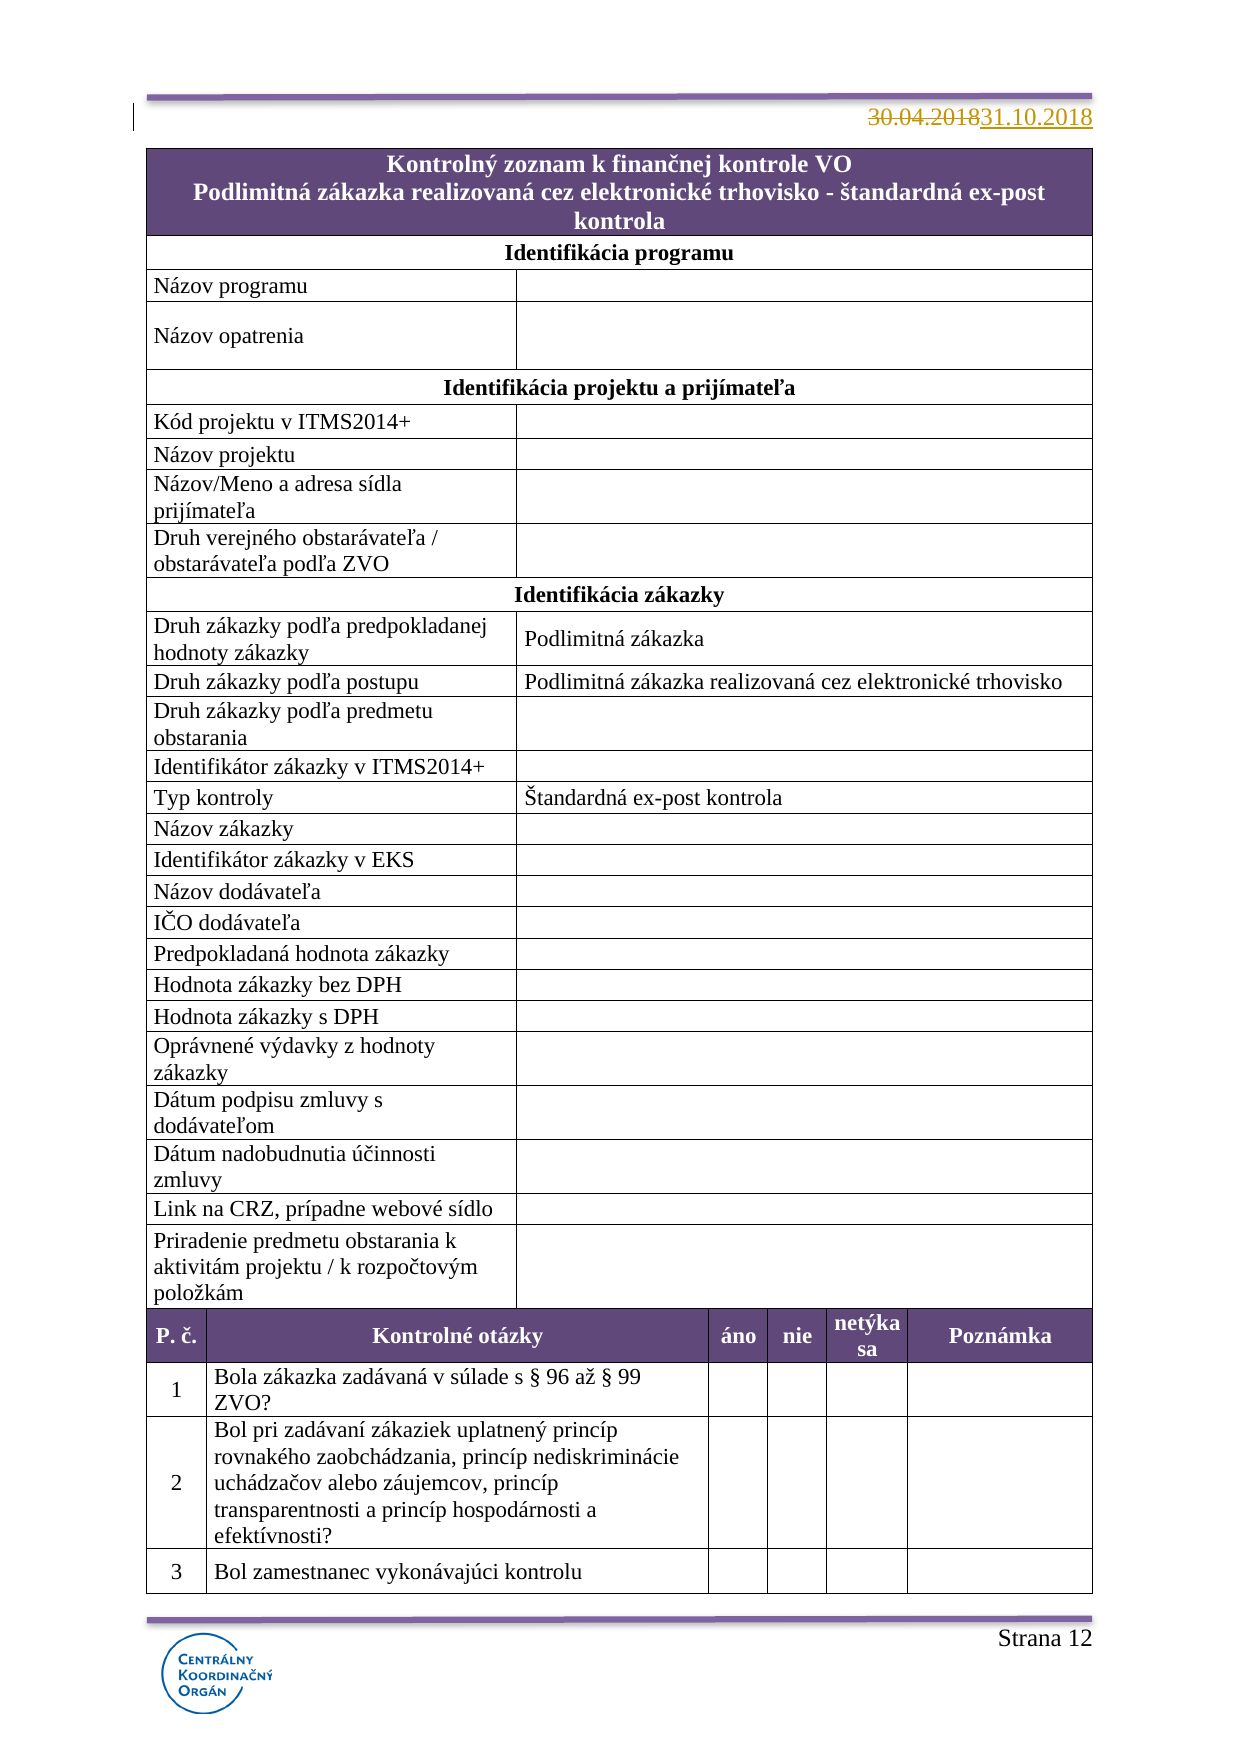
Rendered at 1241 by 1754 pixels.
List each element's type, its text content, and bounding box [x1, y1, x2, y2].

table_header Kontrolný zoznam k finančnej kontrole VO Podlimitná zákazka realizovaná cez elektronické trhovisko - štandardná ex-post kontrola [147, 149, 1092, 235]
table_cell [517, 907, 1092, 937]
table_cell Názov dodávateľa [147, 876, 516, 906]
table_cell [517, 1001, 1092, 1031]
table_cell Hodnota zákazky s DPH [147, 1001, 516, 1031]
table_cell 2 [147, 1417, 206, 1548]
table_cell [517, 1086, 1092, 1139]
table_cell Podlimitná zákazka [517, 612, 1092, 665]
table_cell [517, 970, 1092, 1000]
table_cell [517, 1225, 1092, 1308]
table_cell Dátum nadobudnutia účinnosti zmluvy [147, 1140, 516, 1192]
table_cell [517, 1140, 1092, 1192]
table_cell áno [709, 1309, 767, 1362]
table_cell [908, 1549, 1092, 1593]
table_cell [768, 1549, 826, 1593]
table_cell [517, 939, 1092, 969]
table_cell [517, 751, 1092, 781]
table_cell Hodnota zákazky bez DPH [147, 970, 516, 1000]
table_cell Názov/Meno a adresa sídla prijímateľa [147, 470, 516, 523]
table_cell Identifikácia projektu a prijímateľa [147, 370, 1092, 404]
table_cell Podlimitná zákazka realizovaná cez elektronické trhovisko [517, 666, 1092, 696]
table_cell Poznámka [908, 1309, 1092, 1362]
table_cell [517, 845, 1092, 875]
table_cell Dátum podpisu zmluvy s dodávateľom [147, 1086, 516, 1139]
table_cell netýka sa [827, 1309, 907, 1362]
table_cell Druh zákazky podľa postupu [147, 666, 516, 696]
table_cell [517, 814, 1092, 844]
table_cell Druh verejného obstarávateľa / obstarávateľa podľa ZVO [147, 524, 516, 577]
table_cell Predpokladaná hodnota zákazky [147, 939, 516, 969]
table_cell [827, 1417, 907, 1548]
table_cell [709, 1549, 767, 1593]
table_cell 1 [147, 1363, 206, 1416]
table_cell Identifikátor zákazky v ITMS2014+ [147, 751, 516, 781]
table_cell [768, 1417, 826, 1548]
table_cell [517, 270, 1092, 301]
table_cell Typ kontroly [147, 782, 516, 812]
table_cell [517, 697, 1092, 750]
table_cell [517, 1194, 1092, 1224]
table_cell Názov opatrenia [147, 302, 516, 369]
table_cell [827, 1363, 907, 1416]
table_cell Druh zákazky podľa predmetu obstarania [147, 697, 516, 750]
table_cell Priradenie predmetu obstarania k aktivitám projektu / k rozpočtovým položkám [147, 1225, 516, 1308]
table_cell [908, 1363, 1092, 1416]
table_cell [517, 876, 1092, 906]
table_cell Bola zákazka zadávaná v súlade s § 96 až § 99 ZVO? [207, 1363, 708, 1416]
table_cell Názov programu [147, 270, 516, 301]
table_cell Druh zákazky podľa predpokladanej hodnoty zákazky [147, 612, 516, 665]
table_cell [709, 1417, 767, 1548]
table_cell [709, 1363, 767, 1416]
table_cell Kód projektu v ITMS2014+ [147, 405, 516, 438]
table_cell Bol pri zadávaní zákaziek uplatnený princíp rovnakého zaobchádzania, princíp nediskriminácie uchádzačov alebo záujemcov, princíp transparentnosti a princíp hospodárnosti a efektívnosti? [207, 1417, 708, 1548]
table_cell [827, 1549, 907, 1593]
table_cell [517, 524, 1092, 577]
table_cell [207, 1549, 708, 1593]
table_cell Názov zákazky [147, 814, 516, 844]
table_cell Štandardná ex-post kontrola [517, 782, 1092, 812]
table_cell [768, 1363, 826, 1416]
table_cell Kontrolné otázky [207, 1309, 708, 1362]
table_cell [517, 439, 1092, 469]
table_cell [517, 405, 1092, 438]
table_cell P. č. [147, 1309, 206, 1362]
table_cell Identifikácia programu [147, 236, 1092, 269]
table_cell [517, 1032, 1092, 1085]
table_cell Identifikácia zákazky [147, 578, 1092, 611]
picture [159, 1631, 272, 1713]
table_cell [517, 302, 1092, 369]
table_cell 3 [147, 1549, 206, 1593]
table_cell Identifikátor zákazky v EKS [147, 845, 516, 875]
table_cell [517, 470, 1092, 523]
table_cell Link na CRZ, prípadne webové sídlo [147, 1194, 516, 1224]
table_cell Názov projektu [147, 439, 516, 469]
table_cell Oprávnené výdavky z hodnoty zákazky [147, 1032, 516, 1085]
table_cell IČO dodávateľa [147, 907, 516, 937]
table_cell nie [768, 1309, 826, 1362]
table_cell [908, 1417, 1092, 1548]
